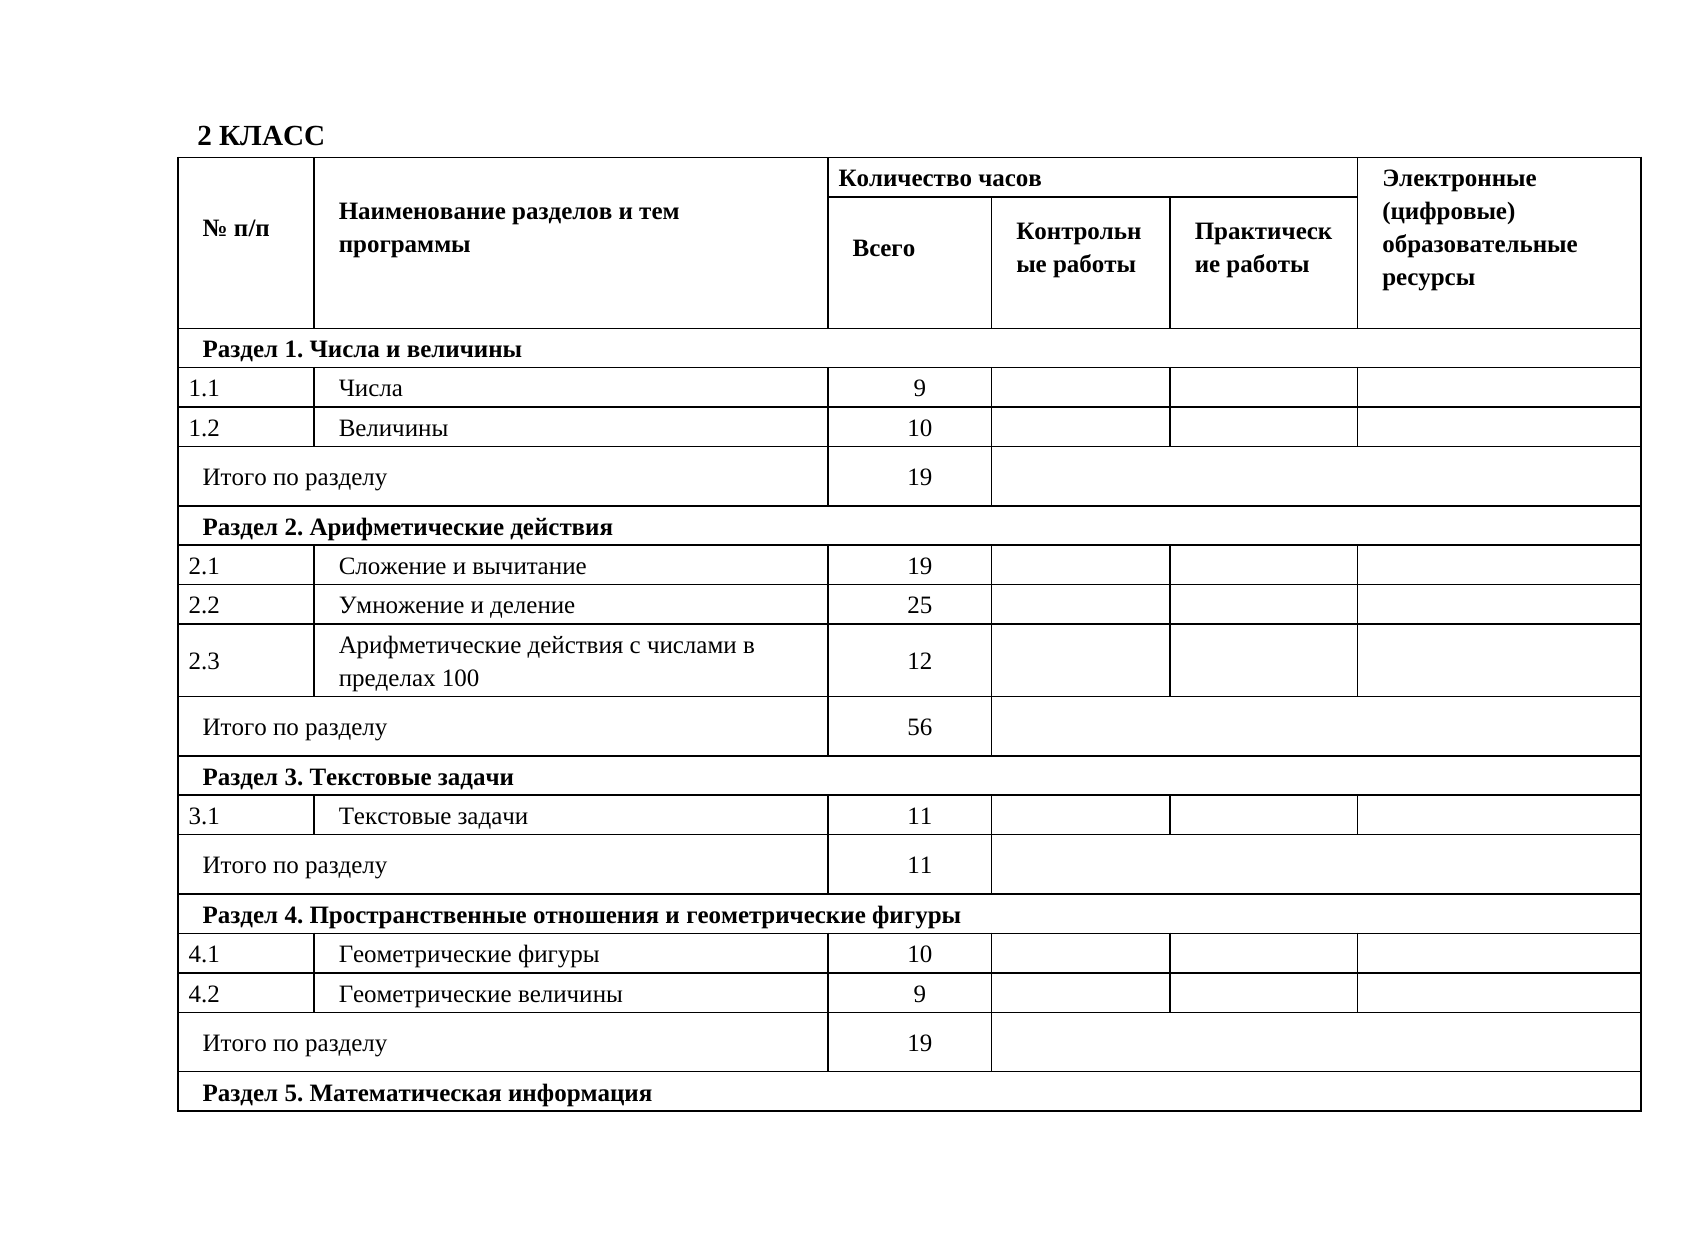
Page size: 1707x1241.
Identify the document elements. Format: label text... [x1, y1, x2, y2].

table_cell 56 [829, 697, 991, 755]
table_cell [1171, 546, 1357, 584]
table_cell [992, 585, 1169, 623]
table_cell [1171, 585, 1357, 623]
table_cell [1358, 796, 1640, 834]
table_cell 2.1 [179, 546, 313, 584]
table_cell 1.2 [179, 408, 313, 446]
table_cell [1358, 368, 1640, 406]
table_cell [992, 835, 1640, 893]
table_cell [1171, 625, 1357, 696]
table_cell [992, 408, 1169, 446]
table_cell 25 [829, 585, 991, 623]
table_cell Раздел 5. Математическая информация [179, 1072, 1640, 1110]
table_cell [1358, 408, 1640, 446]
text 2 КЛАСС [190, 118, 1618, 152]
table_cell [992, 546, 1169, 584]
table_cell [992, 625, 1169, 696]
table_cell [1358, 974, 1640, 1011]
table_cell [992, 934, 1169, 972]
table_header № п/п [179, 158, 313, 327]
table_cell 1.1 [179, 368, 313, 406]
table_cell Числа [315, 368, 827, 406]
table_cell [992, 447, 1640, 505]
table_cell Практические работы [1171, 198, 1357, 327]
table_cell Раздел 4. Пространственные отношения и геометрические фигуры [179, 895, 1640, 933]
table_cell 9 [829, 368, 991, 406]
table_cell [1171, 934, 1357, 972]
table_cell Итого по разделу [179, 1013, 827, 1071]
table_cell Раздел 1. Числа и величины [179, 329, 1640, 367]
table_cell 10 [829, 408, 991, 446]
table_cell 2.3 [179, 625, 313, 696]
table_cell 3.1 [179, 796, 313, 834]
table_cell 10 [829, 934, 991, 972]
table_cell [1171, 796, 1357, 834]
table_header Наименование разделов и тем программы [315, 158, 827, 327]
table_cell Геометрические фигуры [315, 934, 827, 972]
table_cell [1358, 546, 1640, 584]
table_cell 12 [829, 625, 991, 696]
table_cell Всего [829, 198, 991, 327]
table_cell Текстовые задачи [315, 796, 827, 834]
table_cell 11 [829, 796, 991, 834]
table_cell 4.2 [179, 974, 313, 1011]
table_cell [1358, 934, 1640, 972]
table_header Количество часов [829, 158, 1357, 196]
table_cell [992, 368, 1169, 406]
table_header Электронные (цифровые) образовательные ресурсы [1358, 158, 1640, 327]
table_cell [1358, 625, 1640, 696]
table_cell 19 [829, 447, 991, 505]
table_cell Раздел 3. Текстовые задачи [179, 757, 1640, 794]
table_cell 2.2 [179, 585, 313, 623]
table_cell [992, 974, 1169, 1011]
table_cell [992, 796, 1169, 834]
table_cell Геометрические величины [315, 974, 827, 1011]
table_cell Сложение и вычитание [315, 546, 827, 584]
table_cell [992, 697, 1640, 755]
table_cell 19 [829, 1013, 991, 1071]
table_cell Раздел 2. Арифметические действия [179, 507, 1640, 544]
table_cell 9 [829, 974, 991, 1011]
table_cell Итого по разделу [179, 447, 827, 505]
table_cell Итого по разделу [179, 835, 827, 893]
table_cell [1358, 585, 1640, 623]
table_cell Итого по разделу [179, 697, 827, 755]
table_cell [1171, 368, 1357, 406]
table_cell [992, 1013, 1640, 1071]
table_cell 4.1 [179, 934, 313, 972]
table_cell 19 [829, 546, 991, 584]
table_cell [1171, 408, 1357, 446]
table_cell 11 [829, 835, 991, 893]
table_cell Контрольные работы [992, 198, 1169, 327]
table_cell Умножение и деление [315, 585, 827, 623]
table_cell Величины [315, 408, 827, 446]
table_cell Арифметические действия с числами в пределах 100 [315, 625, 827, 696]
table_cell [1171, 974, 1357, 1011]
